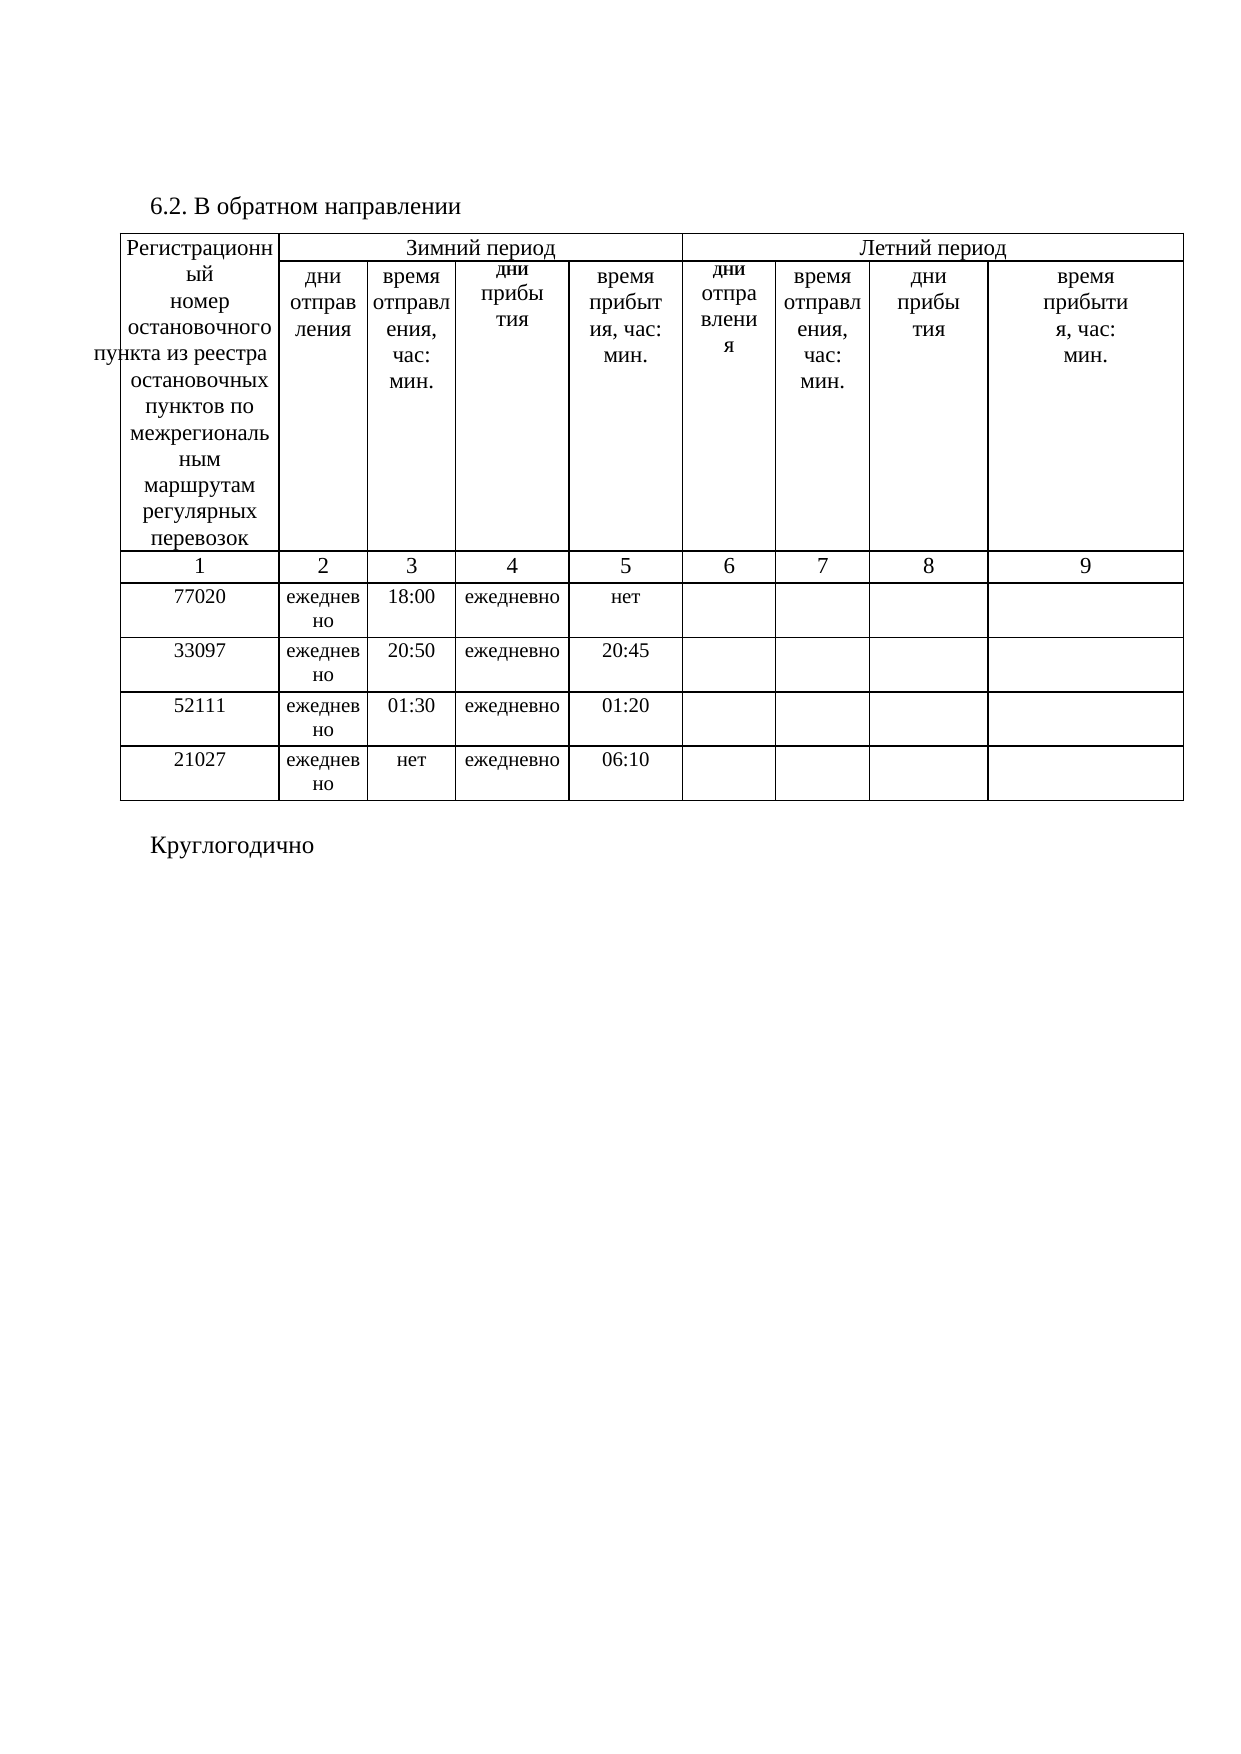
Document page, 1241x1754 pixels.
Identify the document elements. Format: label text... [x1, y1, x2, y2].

table_cell [776, 693, 869, 745]
table_cell 6 [683, 552, 775, 582]
table_cell время прибыти я, час: мин. [989, 262, 1183, 550]
table_cell [870, 747, 987, 800]
table_cell 3 [368, 552, 455, 582]
table_cell нет [570, 584, 682, 637]
table_cell 1 [121, 552, 278, 582]
table_cell 4 [456, 552, 568, 582]
table_cell [776, 747, 869, 800]
table_cell 7 [776, 552, 869, 582]
table_cell [989, 584, 1183, 637]
table_cell ДНИ прибы тия [456, 262, 568, 550]
table_cell время прибыт ия, час: мин. [570, 262, 682, 550]
table_cell [683, 747, 775, 800]
text Круглогодично [150, 830, 1090, 859]
table_cell 77020 [121, 584, 278, 637]
table_cell [989, 747, 1183, 800]
table_cell время отправл ения, час: мин. [776, 262, 869, 550]
table_cell дни отправ ления [280, 262, 367, 550]
table_cell ежедневно [280, 693, 367, 745]
table_cell ежедневно [456, 693, 568, 745]
table_cell 9 [989, 552, 1183, 582]
table_cell 33097 [121, 638, 278, 691]
table_cell [776, 638, 869, 691]
table_cell 21027 [121, 747, 278, 800]
table_cell ежедневно [280, 747, 367, 800]
table_cell дни прибы тия [870, 262, 987, 550]
table_cell ежедневно [456, 584, 568, 637]
table_cell ежедневно [456, 638, 568, 691]
table_cell 01:20 [570, 693, 682, 745]
table_cell ежедневно [280, 584, 367, 637]
table_cell 01:30 [368, 693, 455, 745]
table_header Зимний период [280, 234, 682, 260]
table_cell [870, 638, 987, 691]
table_cell 8 [870, 552, 987, 582]
table_cell 52111 [121, 693, 278, 745]
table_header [121, 234, 278, 550]
text 6.2. В обратном направлении [150, 191, 1090, 220]
table_cell ДНИ отпра влени я [683, 262, 775, 550]
table_cell [989, 638, 1183, 691]
table_cell время отправл ения, час: мин. [368, 262, 455, 550]
table_cell 18:00 [368, 584, 455, 637]
table_cell 5 [570, 552, 682, 582]
table_cell 20:45 [570, 638, 682, 691]
table_cell [683, 693, 775, 745]
table_cell [683, 638, 775, 691]
table_cell 20:50 [368, 638, 455, 691]
table_cell [989, 693, 1183, 745]
table_cell нет [368, 747, 455, 800]
table_cell [683, 584, 775, 637]
table_cell 06:10 [570, 747, 682, 800]
table_cell ежедневно [280, 638, 367, 691]
table_cell [776, 584, 869, 637]
table_cell 2 [280, 552, 367, 582]
table_cell [870, 584, 987, 637]
table_cell ежедневно [456, 747, 568, 800]
table_header Летний период [683, 234, 1183, 260]
table_cell [870, 693, 987, 745]
